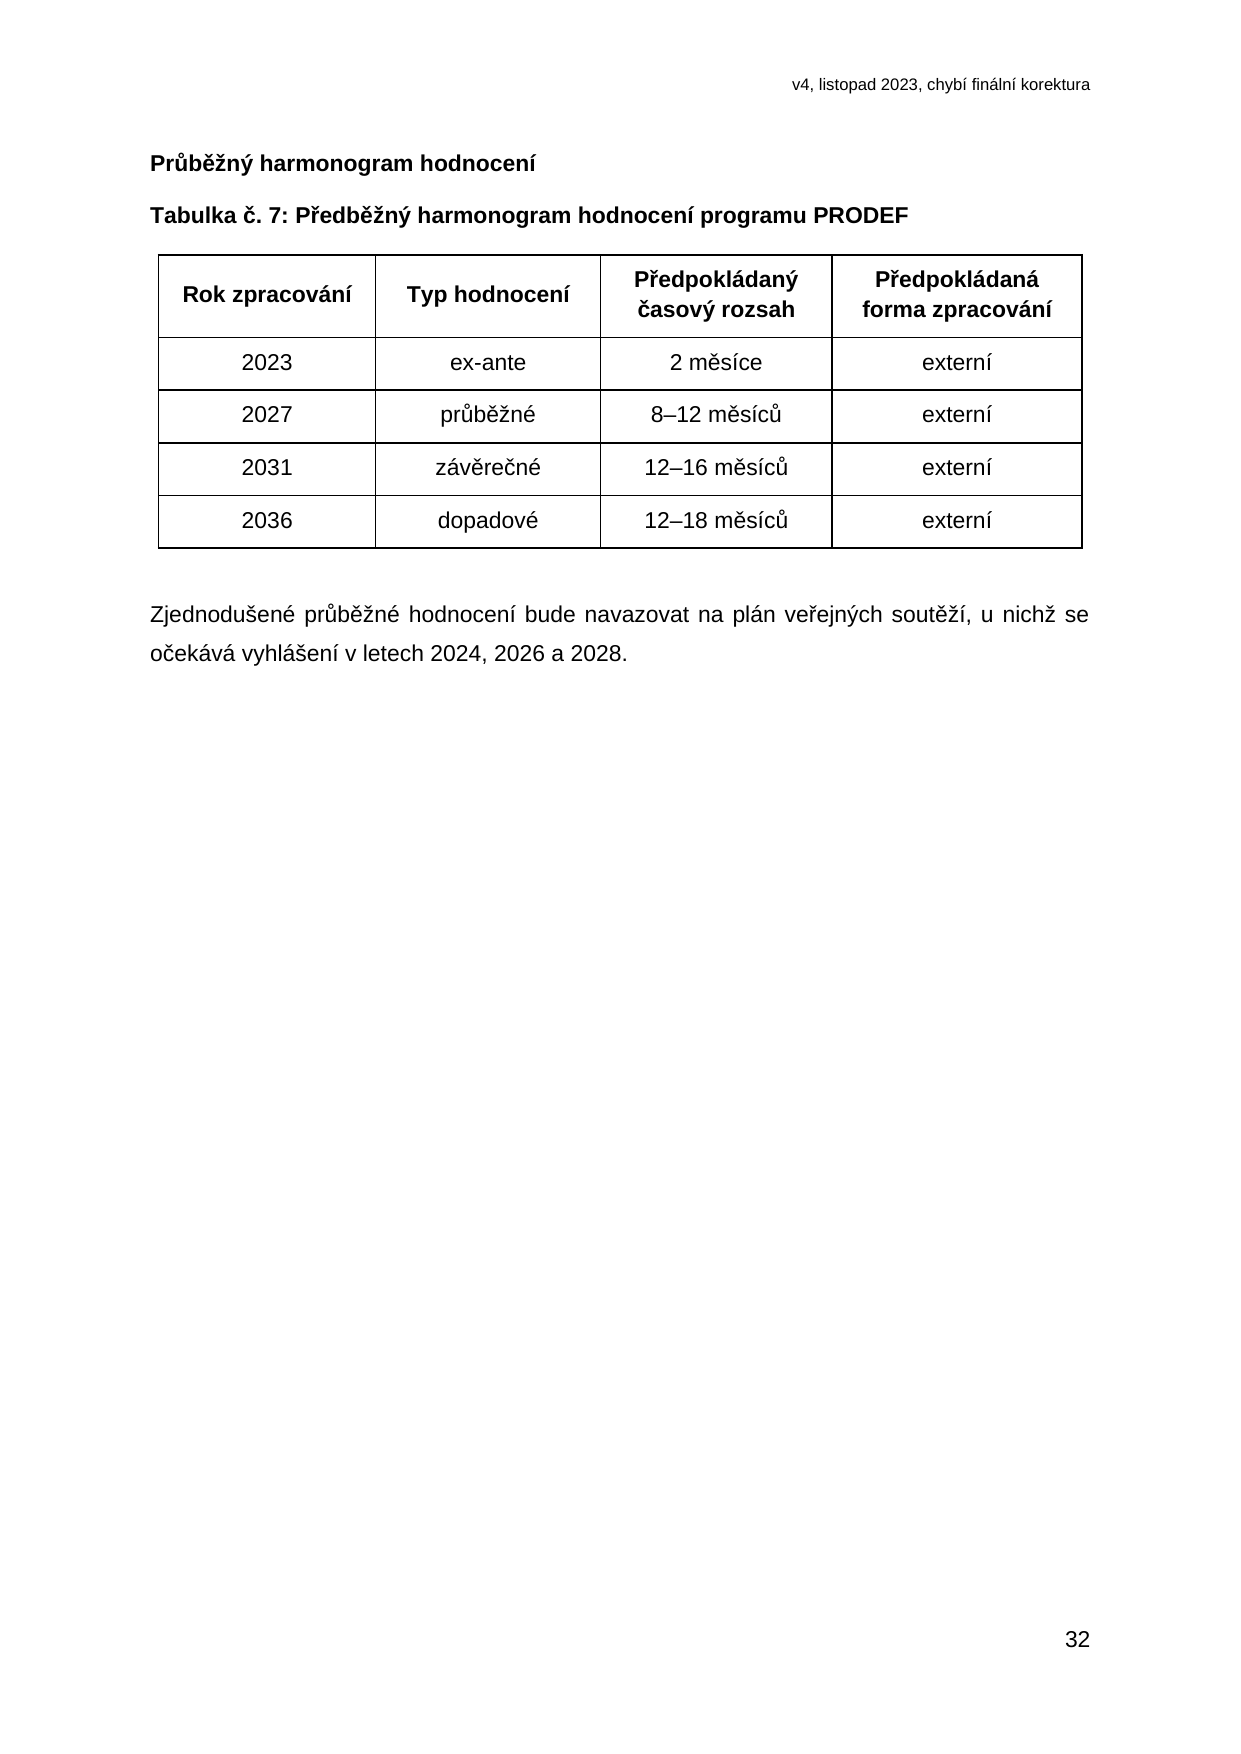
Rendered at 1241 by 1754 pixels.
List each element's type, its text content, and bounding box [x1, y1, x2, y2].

table_cell 12–18 měsíců [601, 496, 831, 547]
table_cell 2031 [159, 444, 375, 494]
table_cell 2 měsíce [601, 338, 831, 389]
table_cell externí [833, 338, 1081, 389]
table_header Předpokládaný časový rozsah [601, 256, 831, 337]
table_cell externí [833, 391, 1081, 442]
table_cell externí [833, 496, 1081, 547]
text Tabulka č. 7: Předběžný harmonogram hodnocení programu PRODEF [150, 202, 1090, 228]
table_cell ex-ante [376, 338, 600, 389]
table_header Rok zpracování [159, 256, 375, 337]
table_cell externí [833, 444, 1081, 494]
table_cell 2036 [159, 496, 375, 547]
table_cell závěrečné [376, 444, 600, 494]
table_cell 2023 [159, 338, 375, 389]
table_cell 12–16 měsíců [601, 444, 831, 494]
table_cell 2027 [159, 391, 375, 442]
table_cell průběžné [376, 391, 600, 442]
table_cell dopadové [376, 496, 600, 547]
text Zjednodušené průběžné hodnocení bude navazovat na plán veřejných soutěží, u nichž se očekává vyhlášení v letech 2024, 2026 a 2028. [150, 601, 1090, 667]
subtitle Průběžný harmonogram hodnocení [150, 150, 1090, 176]
table_cell 8–12 měsíců [601, 391, 831, 442]
table_header Typ hodnocení [376, 256, 600, 337]
table_header Předpokládaná forma zpracování [833, 256, 1081, 337]
